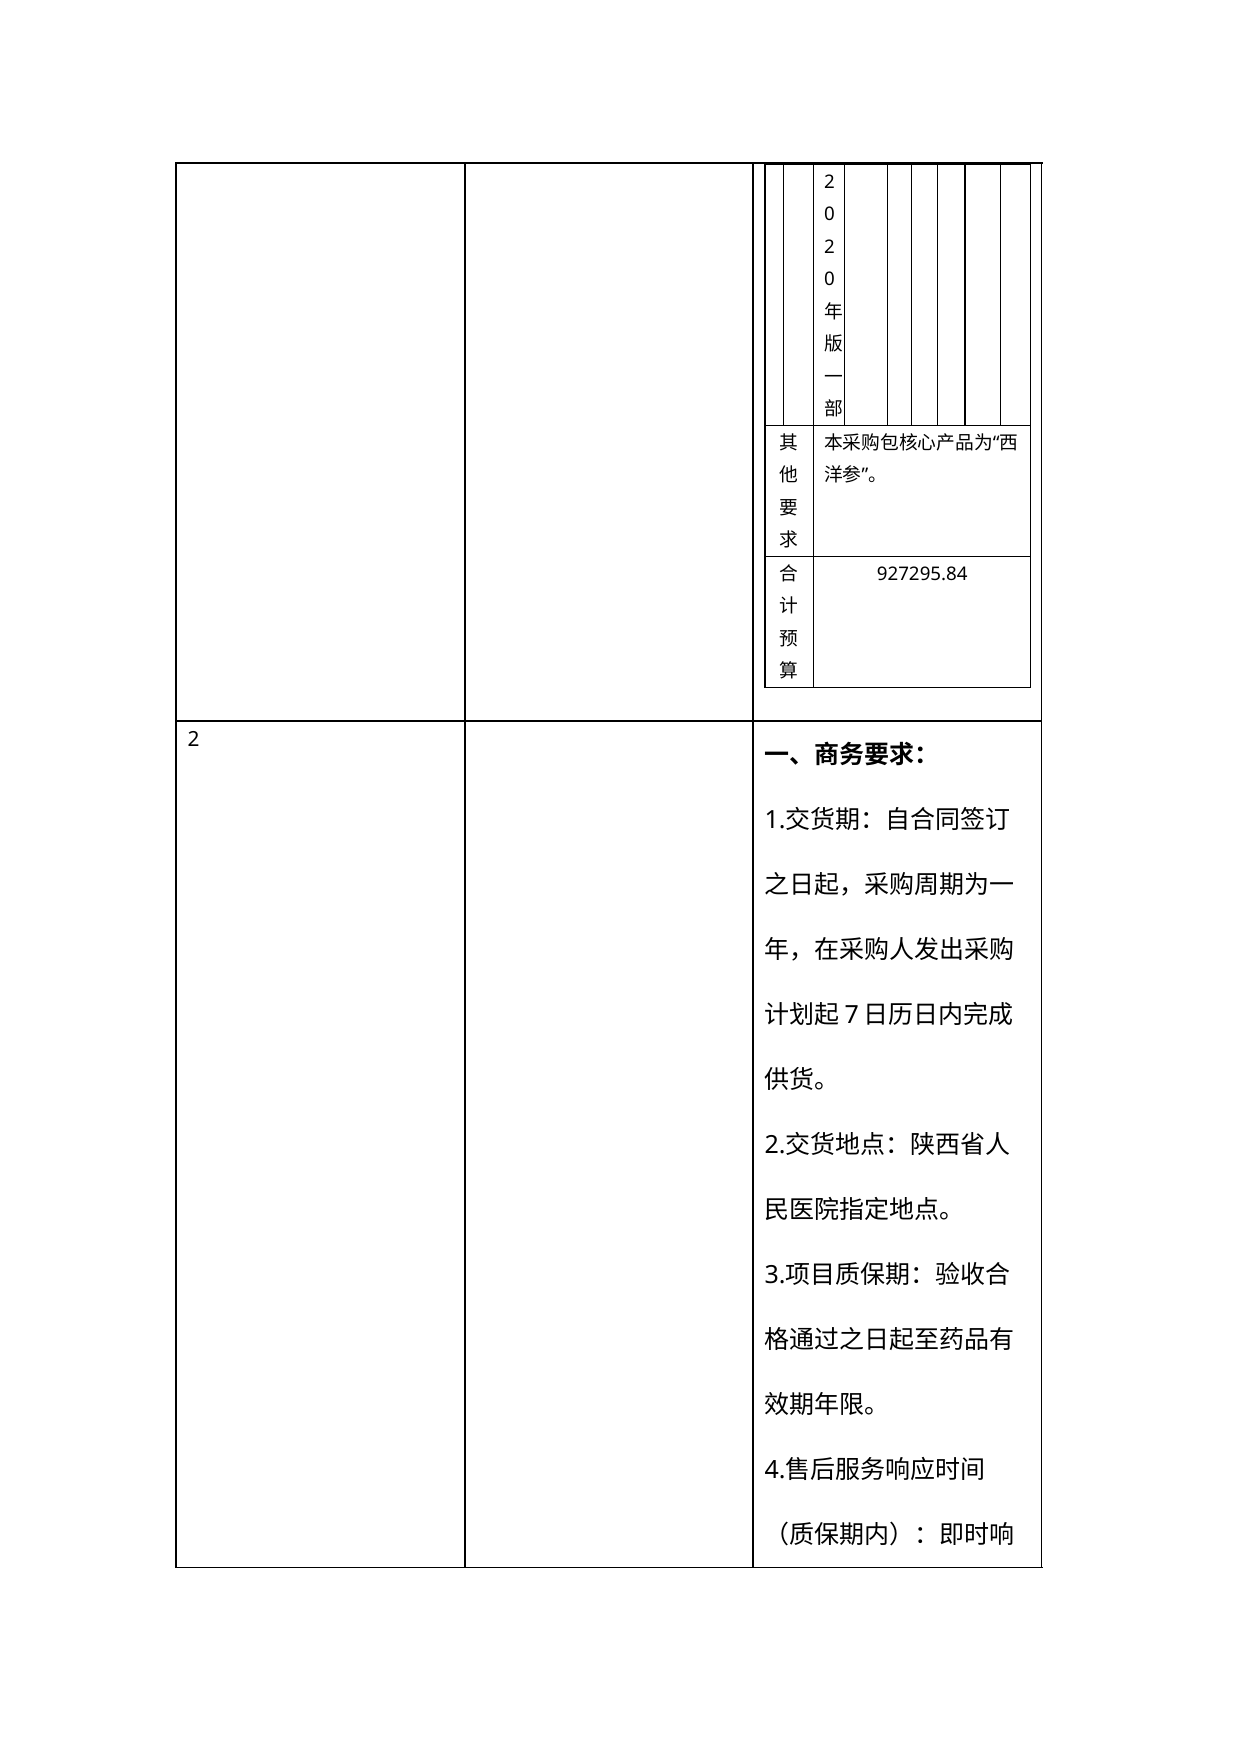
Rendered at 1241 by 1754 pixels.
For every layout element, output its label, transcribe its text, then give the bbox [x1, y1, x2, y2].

table_cell 1 [177, 164, 464, 720]
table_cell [754, 722, 1041, 1567]
table_cell [754, 164, 1041, 720]
table_cell [466, 164, 752, 720]
table_cell 2 [177, 722, 464, 1567]
table_cell [466, 722, 752, 1567]
